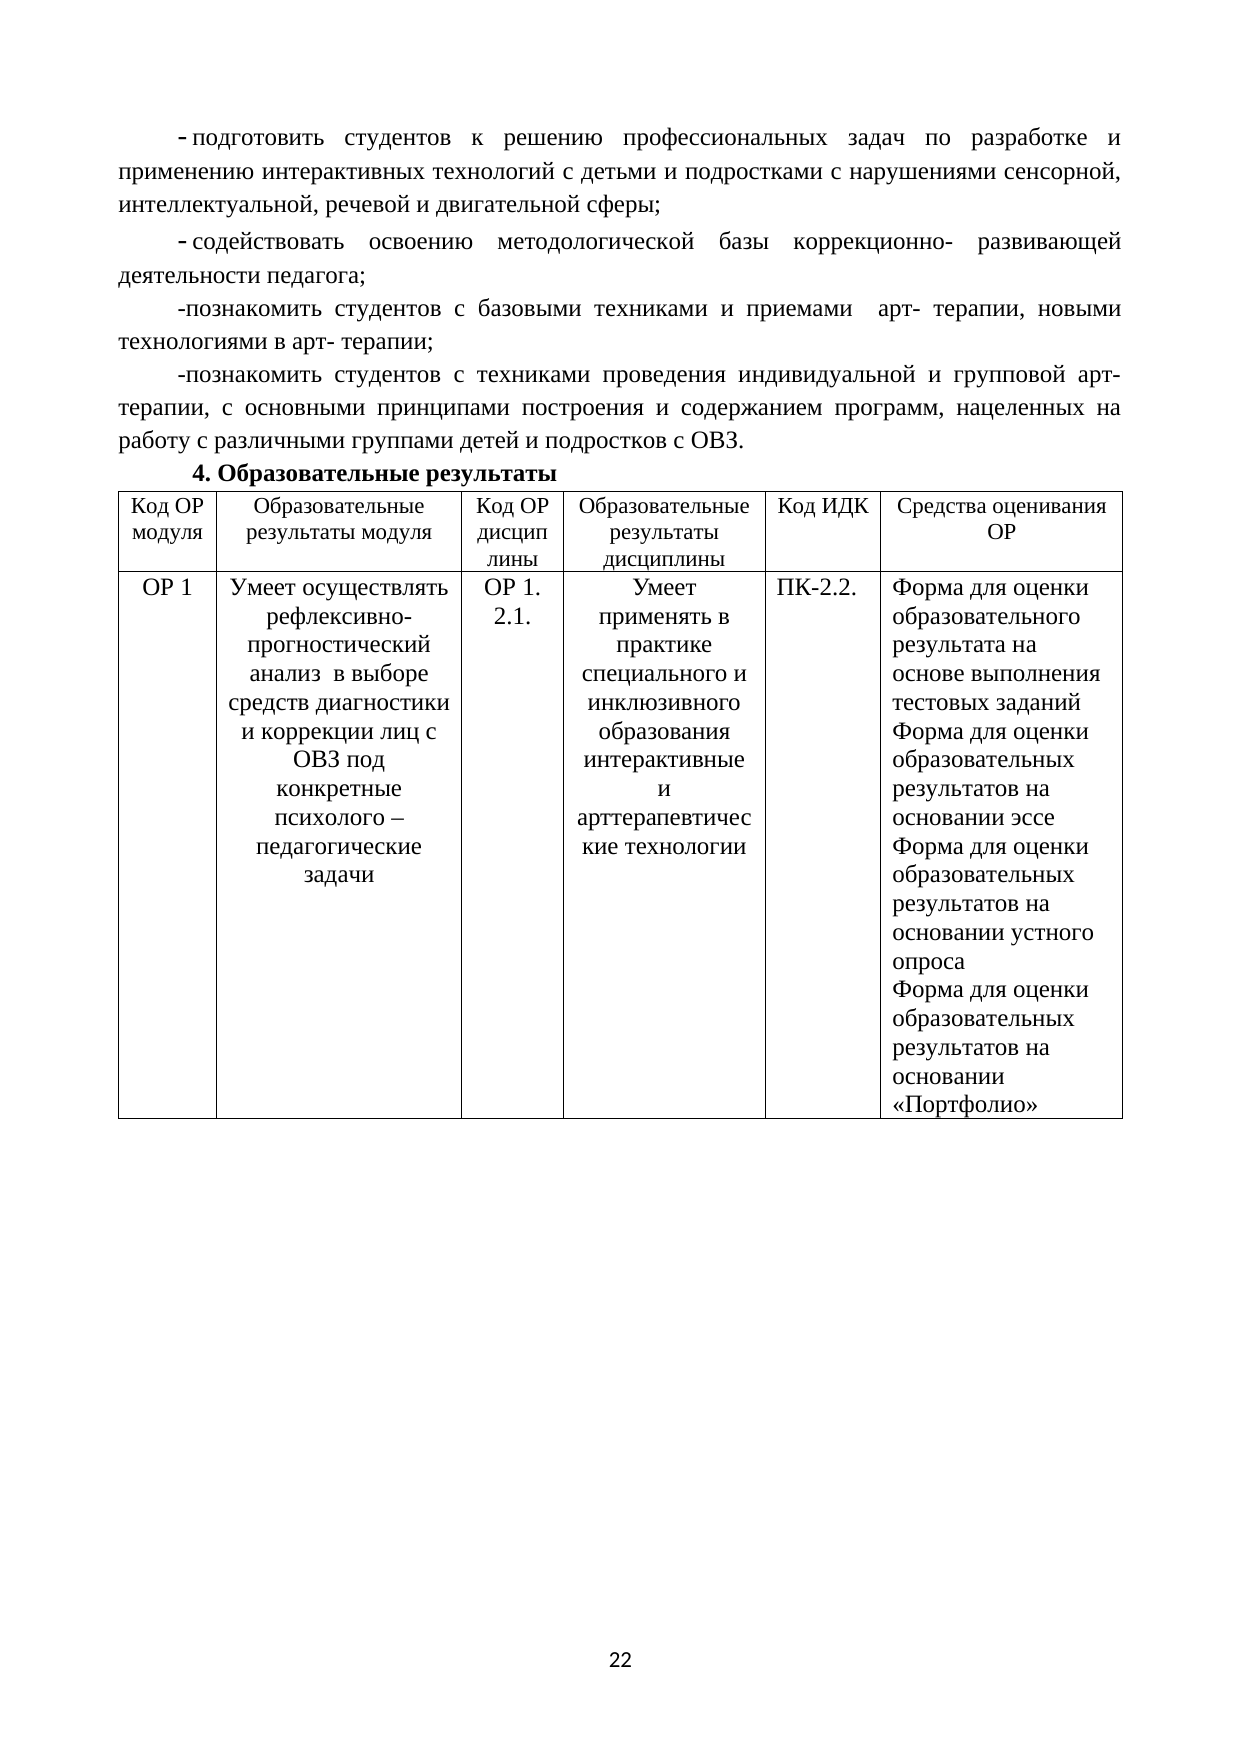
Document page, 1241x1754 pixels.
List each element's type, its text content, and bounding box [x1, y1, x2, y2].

table_cell Ор 1. 2.1. [462, 572, 563, 1118]
table_header Код ОР дисциплины [462, 492, 563, 571]
table_header Код ИДК [766, 492, 880, 571]
text 4. Образовательные результаты [118, 458, 1122, 487]
table_cell ПК-2.2. [766, 572, 880, 1118]
table_header Средства оценивания ОР [881, 492, 1122, 571]
table_cell Умеет осуществлять рефлексивно-прогностический анализ в выборе средств диагностики и коррекции лиц с ОВЗ под конкретные психолого –педагогические задачи [217, 572, 461, 1118]
list подготовить студентов к решению профессиональных задач по разработке и применению интерактивных технологий с детьми и подростками с нарушениями сенсорной, интеллектуальной, речевой и двигательной сферы; [118, 118, 1122, 218]
table_cell ОР 1 [119, 572, 216, 1118]
table_header Образовательные результаты модуля [217, 492, 461, 571]
list содействовать освоению методологической базы коррекционно- развивающей деятельности педагога; [118, 222, 1122, 288]
text -познакомить студентов с техниками проведения индивидуальной и групповой арт-терапии, с основными принципами построения и содержанием программ, нацеленных на работу с различными группами детей и подростков с ОВЗ. [118, 359, 1122, 454]
text -познакомить студентов с базовыми техниками и приемами арт- терапии, новыми технологиями в арт- терапии; [118, 293, 1122, 354]
table_header Образовательные результаты дисциплины [564, 492, 765, 571]
table_cell Умеет применять в практике специального и инклюзивного образования интерактивные и арттерапевтические технологии [564, 572, 765, 1118]
table_cell Форма для оценки образовательного результата на основе выполнения тестовых заданий Форма для оценки образовательных результатов на основании эссе Форма для оценки образовательных результатов на основании устного опроса Форма для оценки образовательных результатов на основании «Портфолио» [881, 572, 1122, 1118]
table_header Код ОР модуля [119, 492, 216, 571]
